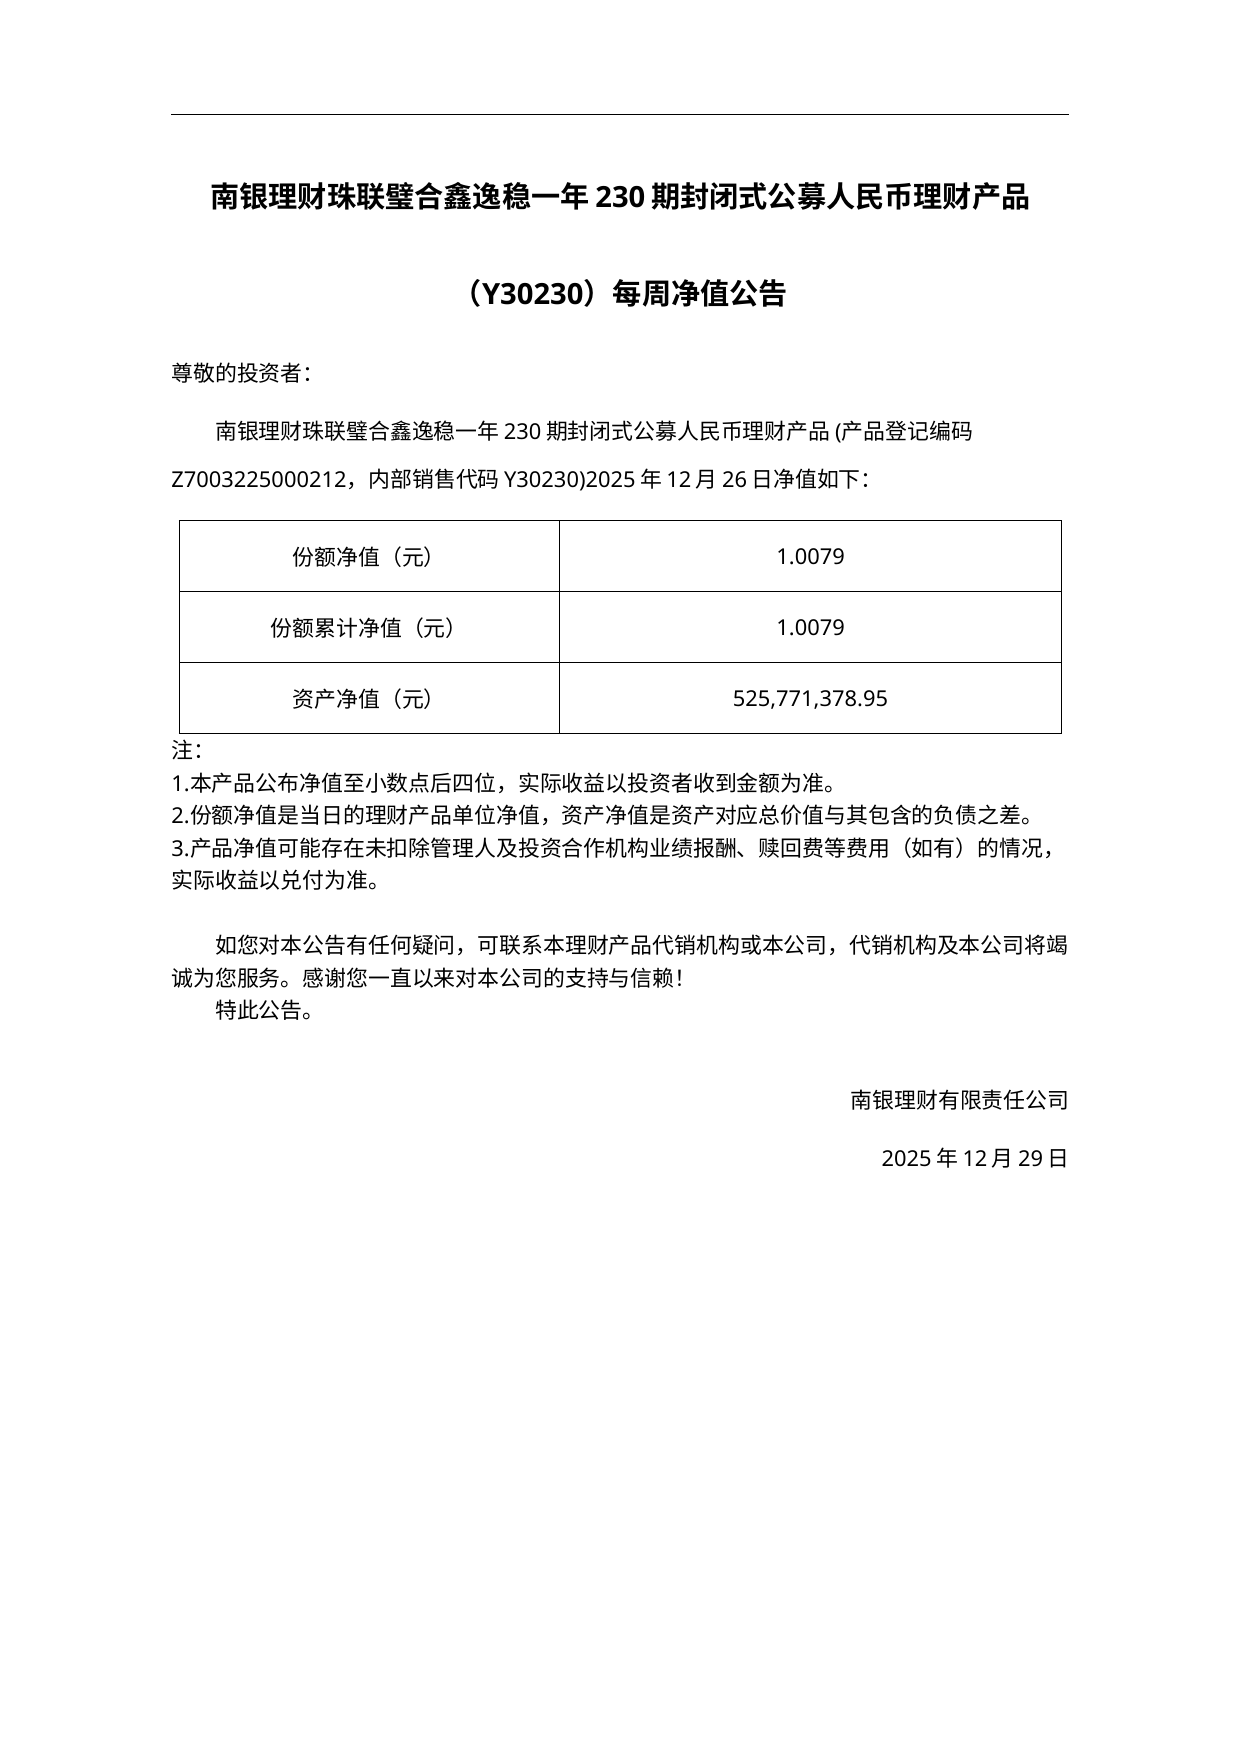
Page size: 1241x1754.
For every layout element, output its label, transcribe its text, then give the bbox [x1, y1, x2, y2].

table_header 份额净值（元） [180, 521, 559, 591]
table_header 1.0079 [560, 521, 1061, 591]
table_cell 份额累计净值（元） [180, 592, 559, 662]
table_cell 1.0079 [560, 592, 1061, 662]
table_cell 525,771,378.95 [560, 663, 1061, 733]
text 尊敬的投资者： [171, 355, 1069, 388]
text 注： [171, 733, 1069, 765]
text 南银理财珠联璧合鑫逸稳一年230期封闭式公募人民币理财产品（Y30230）每周净值公告 [171, 162, 1069, 324]
table_cell 资产净值（元） [180, 663, 559, 733]
text 南银理财有限责任公司 [171, 1082, 1069, 1115]
text 1.本产品公布净值至小数点后四位，实际收益以投资者收到金额为准。 [171, 765, 1069, 798]
text 2025年12月29日 [171, 1140, 1069, 1173]
text 如您对本公告有任何疑问，可联系本理财产品代销机构或本公司，代销机构及本公司将竭诚为您服务。感谢您一直以来对本公司的支持与信赖！ [171, 928, 1069, 993]
text 3.产品净值可能存在未扣除管理人及投资合作机构业绩报酬、赎回费等费用（如有）的情况，实际收益以兑付为准。 [171, 830, 1069, 895]
text 南银理财珠联璧合鑫逸稳一年230期封闭式公募人民币理财产品 (产品登记编码Z7003225000212，内部销售代码Y30230)2025年12月26日净值如下： [171, 413, 1069, 494]
text 2.份额净值是当日的理财产品单位净值，资产净值是资产对应总价值与其包含的负债之差。 [171, 798, 1069, 830]
text 特此公告。 [171, 993, 1069, 1025]
